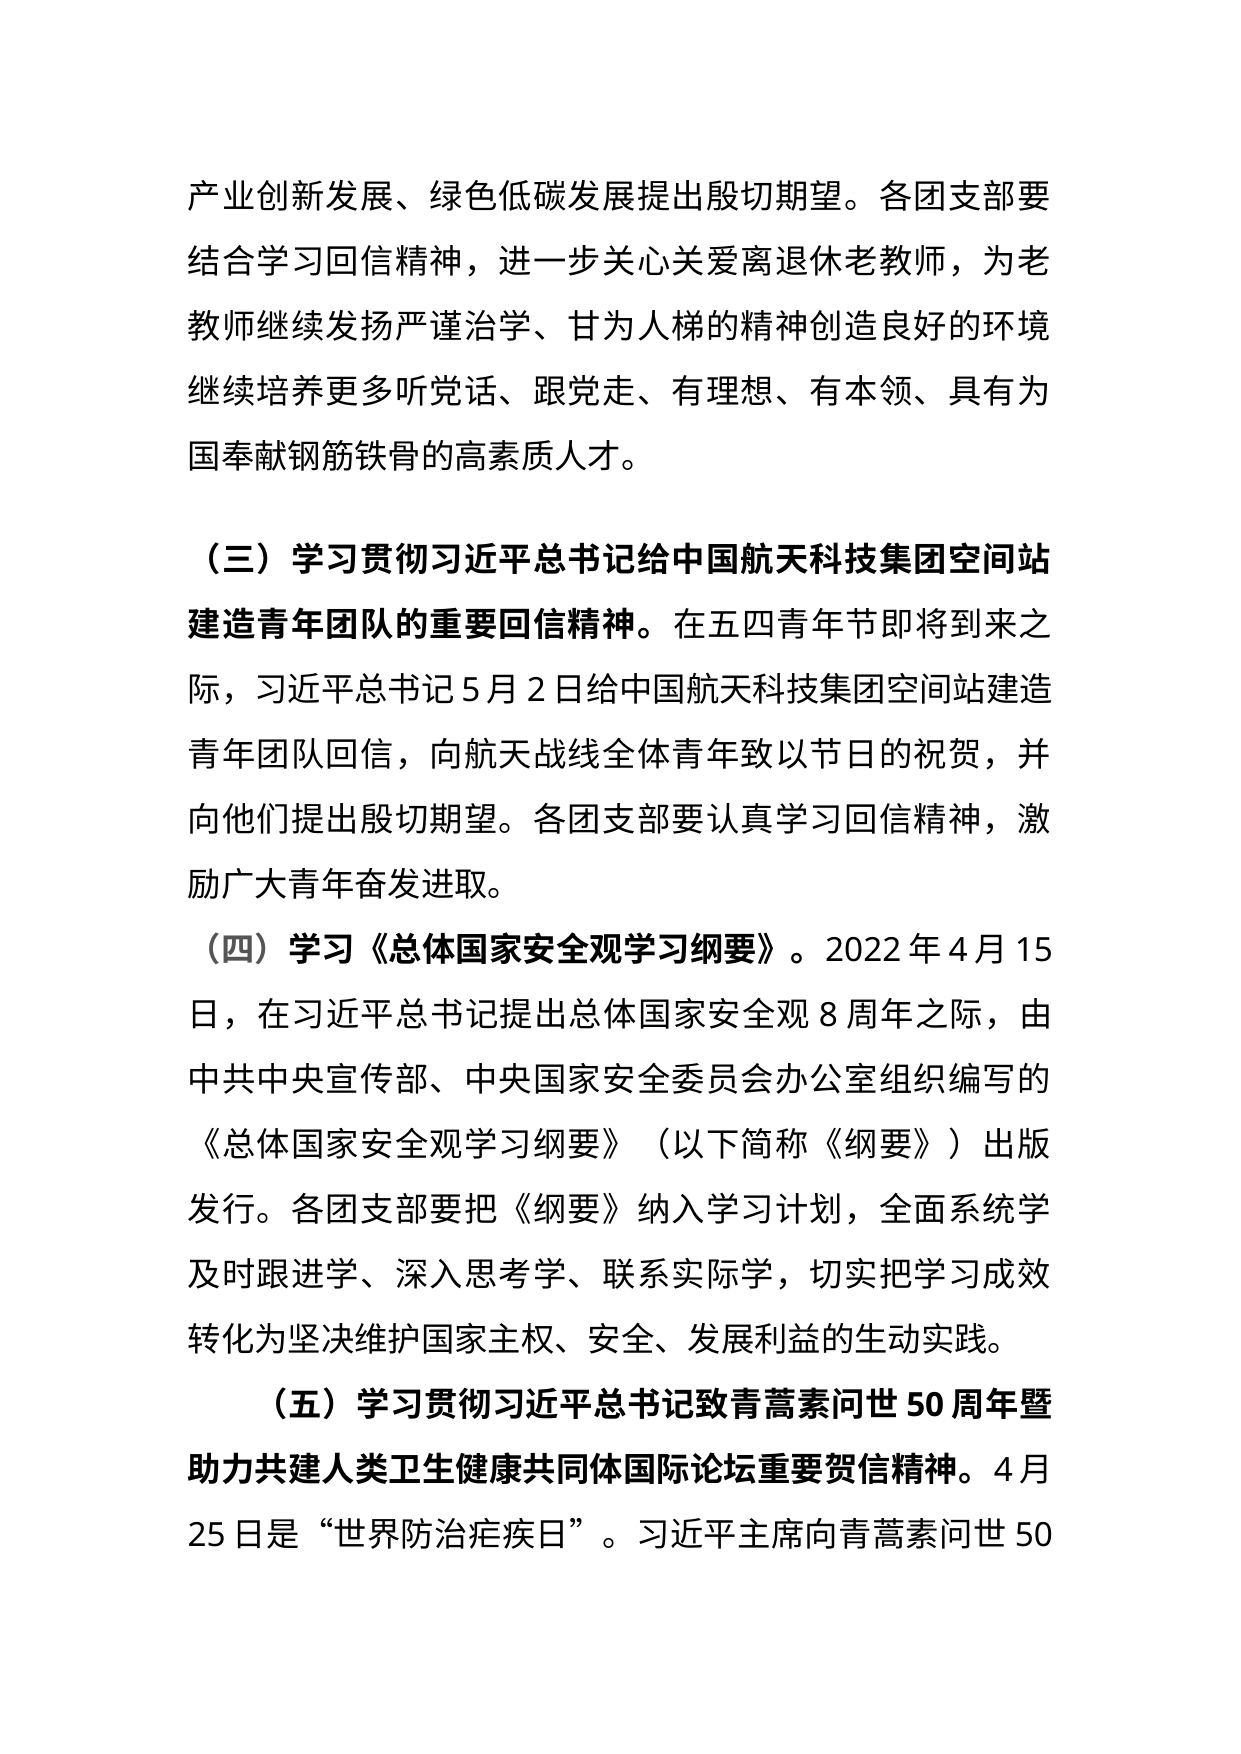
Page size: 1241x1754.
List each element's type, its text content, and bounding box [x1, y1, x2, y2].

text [187, 162, 1053, 487]
text （四）学习《总体国家安全观学习纲要》。2022年4月15日，在习近平总书记提出总体国家安全观8周年之际，由中共中央宣传部、中央国家安全委员会办公室组织编写的《总体国家安全观学习纲要》（以下简称《纲要》）出版发行。各团支部要把《纲要》纳入学习计划，全面系统学、及时跟进学、深入思考学、联系实际学，切实把学习成效转化为坚决维护国家主权、安全、发展利益的生动实践。 [187, 914, 1053, 1369]
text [187, 1369, 1053, 1564]
text （三）学习贯彻习近平总书记给中国航天科技集团空间站建造青年团队的重要回信精神。在五四青年节即将到来之际，习近平总书记5月2日给中国航天科技集团空间站建造青年团队回信，向航天战线全体青年致以节日的祝贺，并向他们提出殷切期望。各团支部要认真学习回信精神，激励广大青年奋发进取。 [187, 524, 1053, 914]
